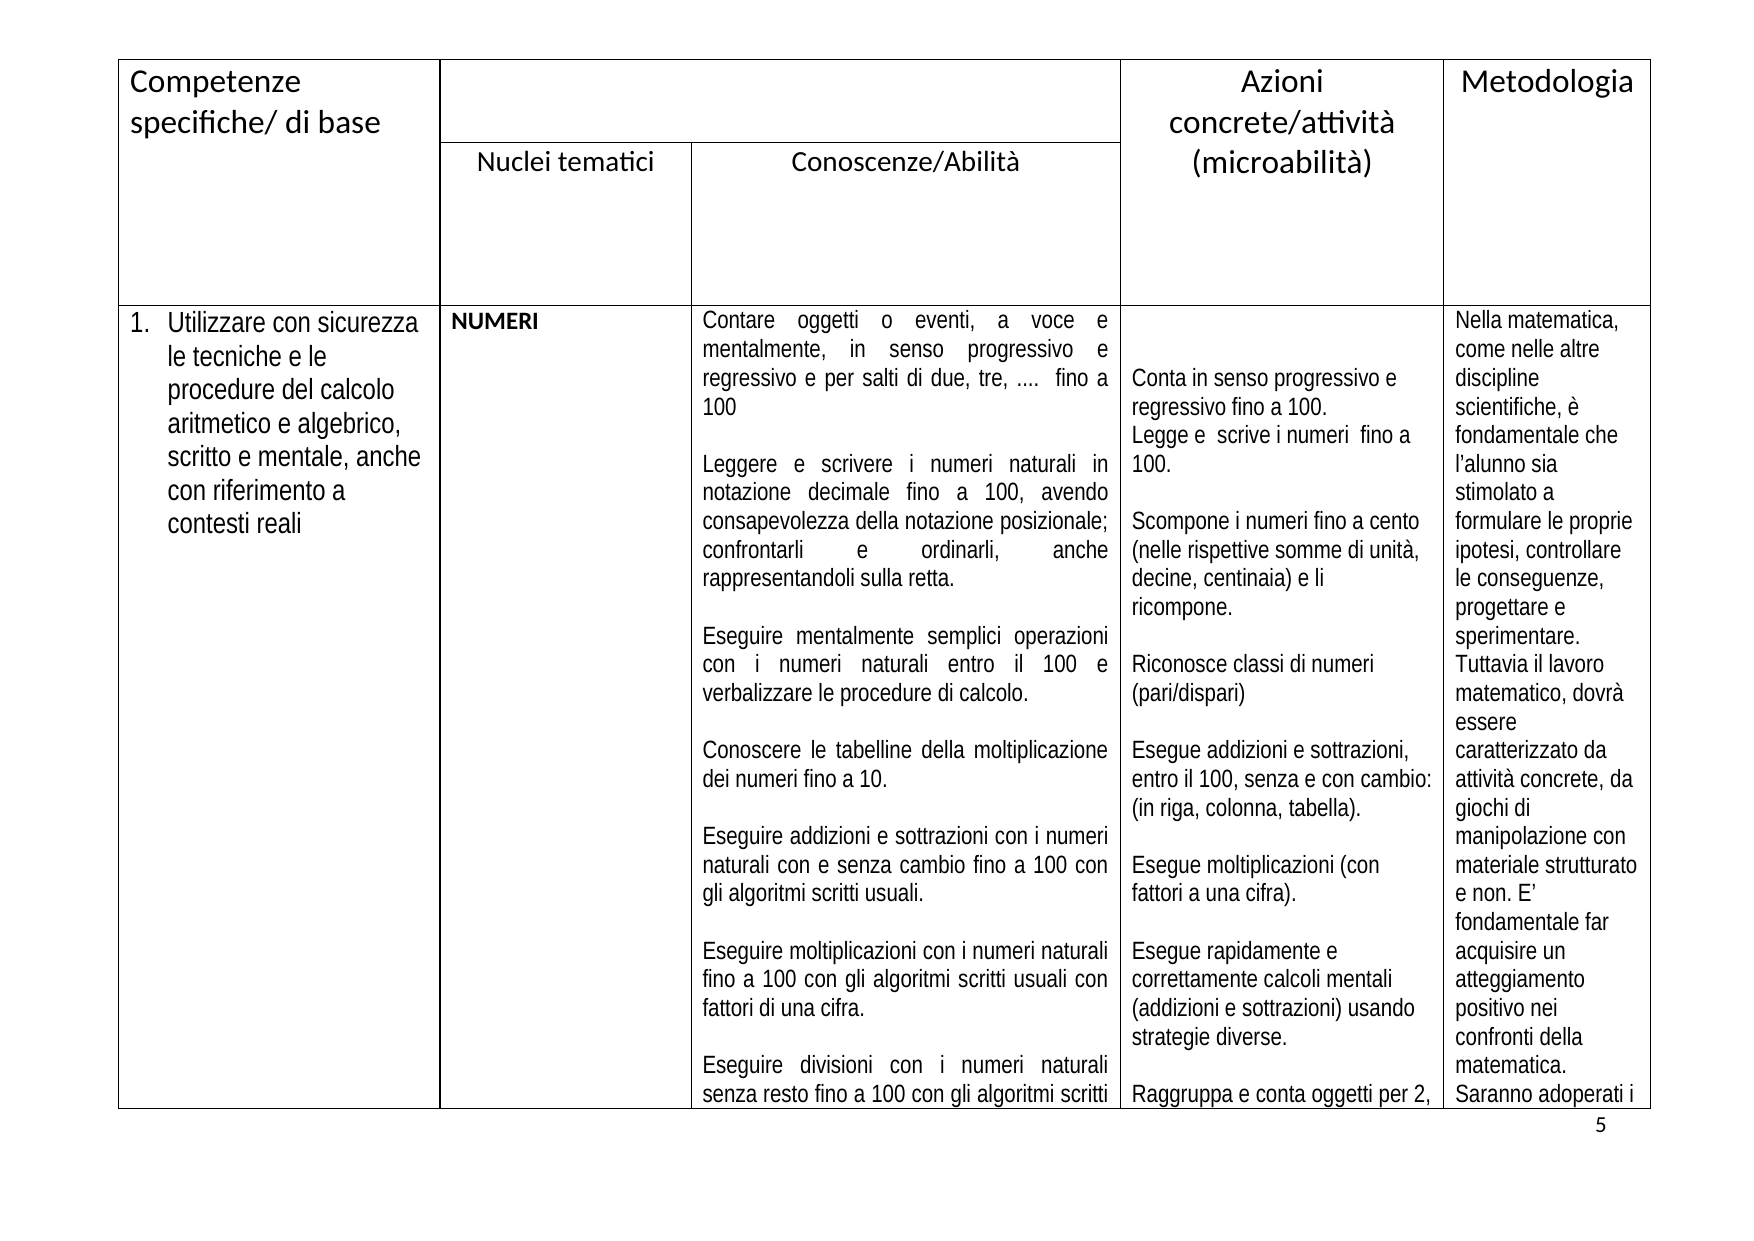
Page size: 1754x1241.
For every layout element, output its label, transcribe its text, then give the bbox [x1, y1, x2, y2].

table_cell Conoscenze/Abilità [692, 143, 1120, 304]
table_cell Metodologia [1444, 60, 1650, 304]
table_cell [1121, 60, 1443, 304]
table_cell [119, 60, 439, 304]
table_cell NUMERI [441, 306, 691, 1108]
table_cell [1121, 306, 1443, 1108]
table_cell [1444, 306, 1650, 1108]
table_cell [119, 306, 439, 1108]
table_cell Nuclei tematici [441, 143, 691, 304]
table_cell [692, 306, 1120, 1108]
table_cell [441, 60, 1120, 142]
